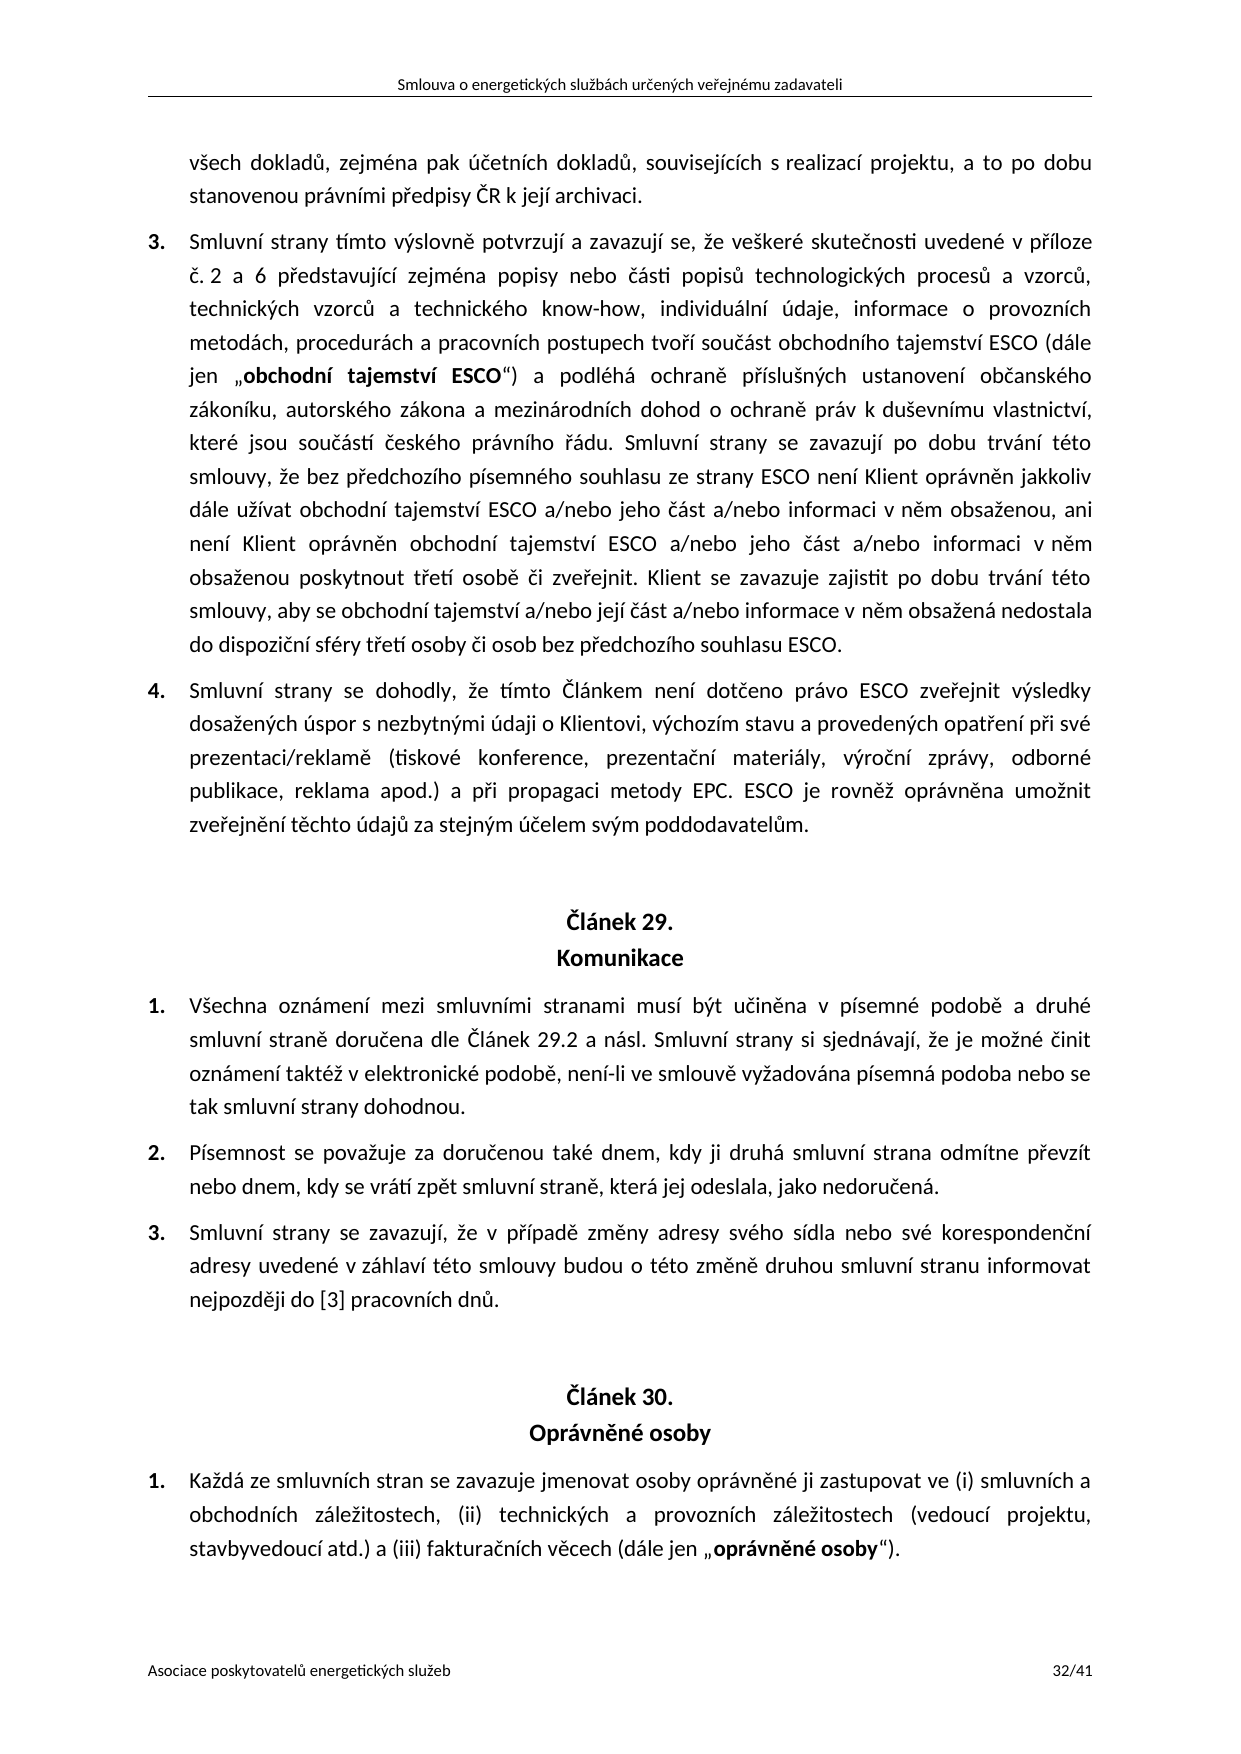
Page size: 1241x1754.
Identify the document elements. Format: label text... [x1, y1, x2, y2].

subtitle Smluvní strany tímto výslovně potvrzují a zavazují se, že veškeré skutečnosti uvedené v příloze č. 2 a 6 představující zejména popisy nebo části popisů technologických procesů a vzorců, technických vzorců a technického know-how, individuální údaje, informace o provozních metodách, procedurách a pracovních postupech tvoří součást obchodního tajemství ESCO (dále jen „obchodní tajemství ESCO“) a podléhá ochraně příslušných ustanovení občanského zákoníku, autorského zákona a mezinárodních dohod o ochraně práv k duševnímu vlastnictví, které jsou součástí českého právního řádu. Smluvní strany se zavazují po dobu trvání této smlouvy, že bez předchozího písemného souhlasu ze strany ESCO není Klient oprávněn jakkoliv dále užívat obchodní tajemství ESCO a/nebo jeho část a/nebo informaci v něm obsaženou, ani není Klient oprávněn obchodní tajemství ESCO a/nebo jeho část a/nebo informaci v něm obsaženou poskytnout třetí osobě či zveřejnit. Klient se zavazuje zajistit po dobu trvání této smlouvy, aby se obchodní tajemství a/nebo její část a/nebo informace v něm obsažená nedostala do dispoziční sféry třetí osoby či osob bez předchozího souhlasu ESCO. [148, 227, 1092, 658]
subtitle Komunikace [148, 906, 1092, 973]
subtitle Oprávněné osoby [148, 1381, 1092, 1448]
subtitle Každá ze smluvních stran se zavazuje jmenovat osoby oprávněné ji zastupovat ve (i) smluvních a obchodních záležitostech, (ii) technických a provozních záležitostech (vedoucí projektu, stavbyvedoucí atd.) a (iii) fakturačních věcech (dále jen „oprávněné osoby“). [148, 1467, 1092, 1562]
subtitle Smluvní strany se dohodly, že tímto Článkem není dotčeno právo ESCO zveřejnit výsledky dosažených úspor s nezbytnými údaji o Klientovi, výchozím stavu a provedených opatření při své prezentaci/reklamě (tiskové konference, prezentační materiály, výroční zprávy, odborné publikace, reklama apod.) a při propagaci metody EPC. ESCO je rovněž oprávněna umožnit zveřejnění těchto údajů za stejným účelem svým poddodavatelům. [148, 676, 1092, 838]
subtitle Všechna oznámení mezi smluvními stranami musí být učiněna v písemné podobě a druhé smluvní straně doručena dle Článek 29.2 a násl. Smluvní strany si sjednávají, že je možné činit oznámení taktéž v elektronické podobě, není-li ve smlouvě vyžadována písemná podoba nebo se tak smluvní strany dohodnou. [148, 992, 1092, 1120]
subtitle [148, 148, 1092, 209]
subtitle Smluvní strany se zavazují, že v případě změny adresy svého sídla nebo své korespondenční adresy uvedené v záhlaví této smlouvy budou o této změně druhou smluvní stranu informovat nejpozději do [3] pracovních dnů. [148, 1218, 1092, 1313]
subtitle Písemnost se považuje za doručenou také dnem, kdy ji druhá smluvní strana odmítne převzít nebo dnem, kdy se vrátí zpět smluvní straně, která jej odeslala, jako nedoručená. [148, 1138, 1092, 1200]
